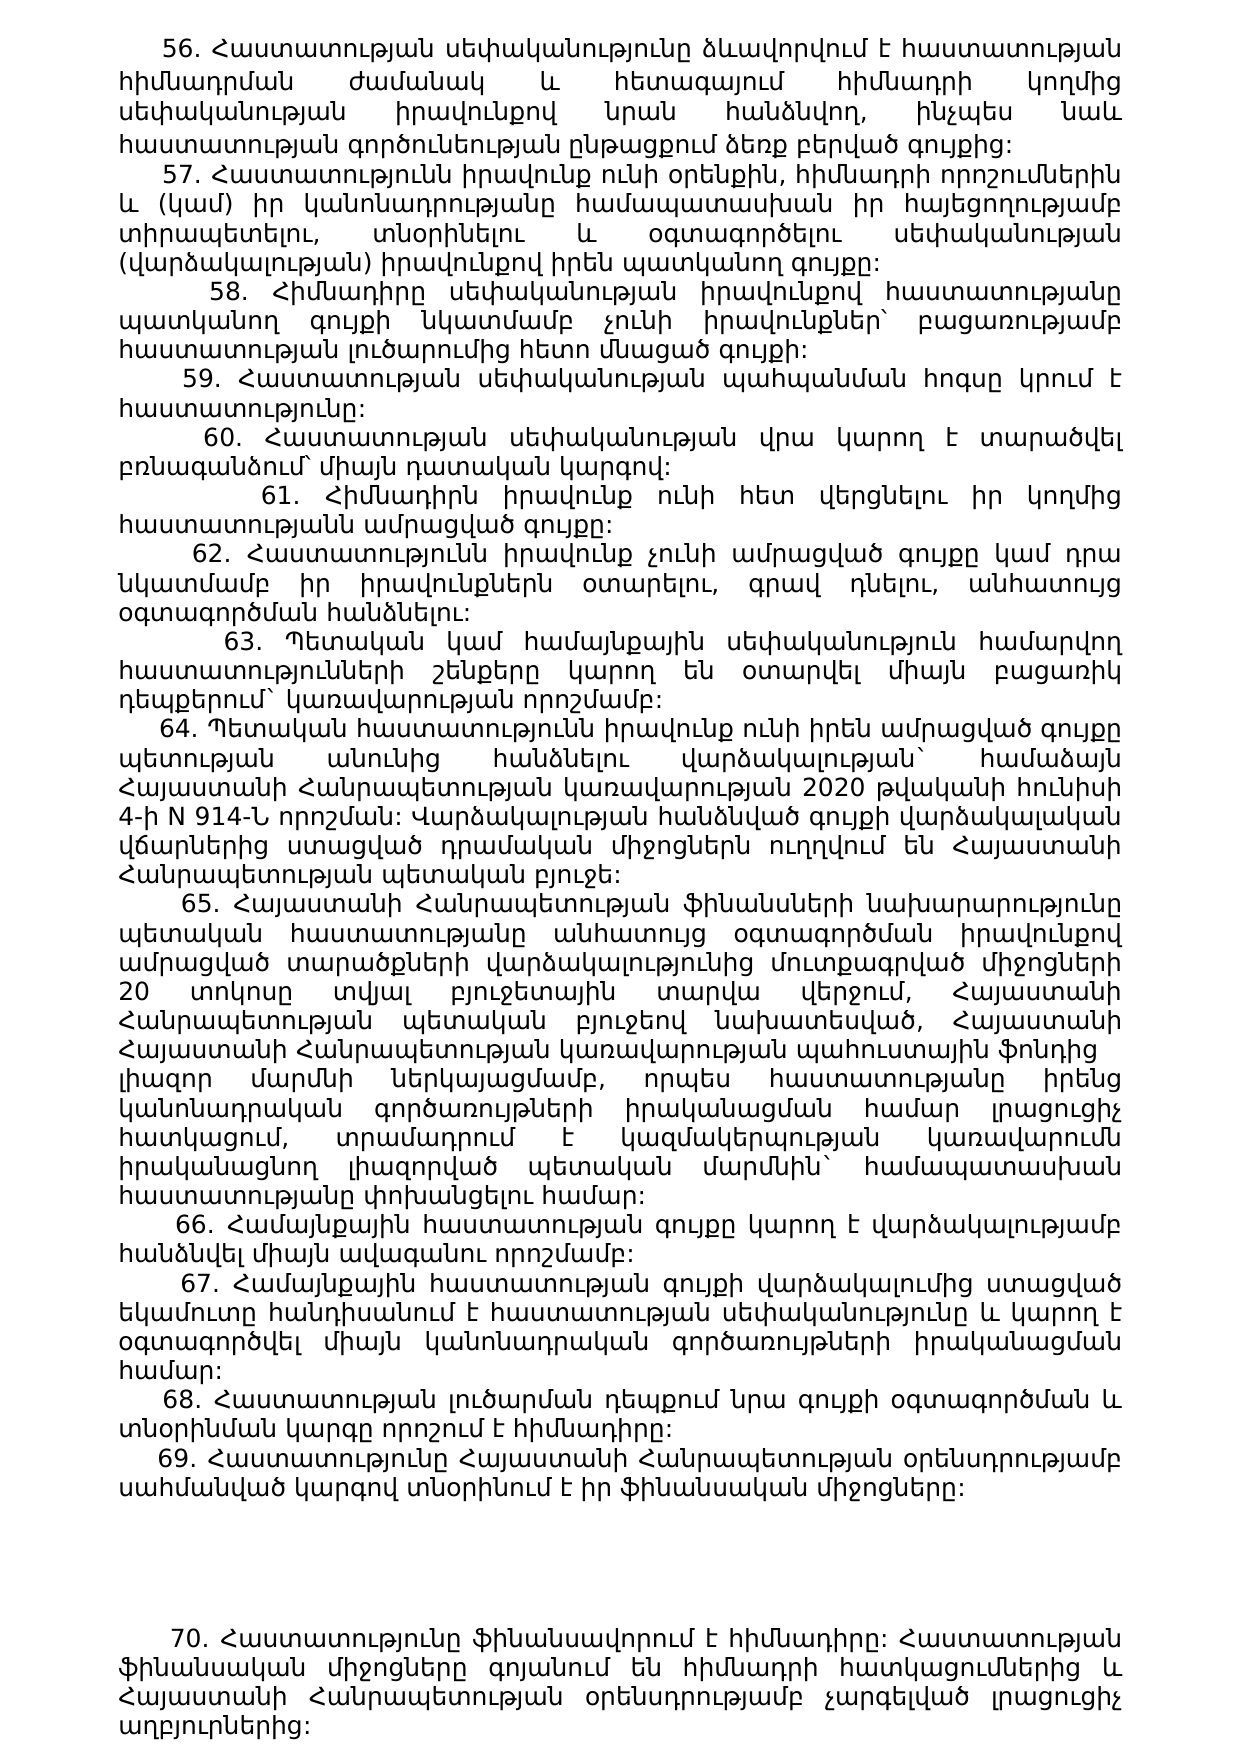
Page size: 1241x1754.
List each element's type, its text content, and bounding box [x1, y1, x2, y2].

text 69. Հաստատությունը Հայաստանի Հանրապետության օրենսդրությամբ սահմանված կարգով տնօրինում է իր ֆինանսական միջոցները: [118, 1444, 1122, 1502]
text 63. Պետական կամ համայնքային սեփականություն համարվող հաստատությունների շենքերը կարող են օտարվել միայն բացառիկ դեպքերում` կառավարության որոշմամբ: [118, 627, 1122, 715]
text 66. Համայնքային հաստատության գույքը կարող է վարձակալությամբ հանձնվել միայն ավագանու որոշմամբ: [118, 1211, 1122, 1269]
text 57. Հաստատությունն իրավունք ունի օրենքին, հիմնադրի որոշումներին և (կամ) իր կանոնադրությանը համապատասխան իր հայեցողությամբ տիրապետելու, տնօրինելու և օգտագործելու սեփականության (վարձակալության) իրավունքով իրեն պատկանող գույքը: [118, 161, 1122, 277]
text 59. Հաստատության սեփականության պահպանման հոգսը կրում է հաստատությունը: [118, 365, 1122, 423]
text 60. Հաստատության սեփականության վրա կարող է տարածվել բռնագանձում՝ միայն դատական կարգով: [118, 423, 1122, 481]
text 58. Հիմնադիրը սեփականության իրավունքով հաստատությանը պատկանող գույքի նկատմամբ չունի իրավունքներ՝ բացառությամբ հաստատության լուծարումից հետո մնացած գույքի: [118, 277, 1122, 365]
text 65. Հայաստանի Հանրապետության ֆինանսների նախարարությունը պետական հաստատությանը անհատույց օգտագործման իրավունքով ամրացված տարածքների վարձակալությունից մուտքագրված միջոցների 20 տոկոսը տվյալ բյուջետային տարվա վերջում, Հայաստանի Հանրապետության պետական բյուջեով նախատեսված, Հայաստանի Հայաստանի Հանրապետության կառավարության պահուստային ֆոնդից [118, 890, 1122, 1065]
text 70. Հաստատությունը ֆինանսավորում է հիմնադիրը: Հաստատության ֆինանսական միջոցները գոյանում են հիմնադրի հատկացումներից և Հայաստանի Հանրապետության օրենսդրությամբ չարգելված լրացուցիչ աղբյուրներից: [118, 1624, 1122, 1740]
text լիազոր մարմնի ներկայացմամբ, որպես հաստատությանը իրենց կանոնադրական գործառույթների իրականացման համար լրացուցիչ հատկացում, տրամադրում է կազմակերպության կառավարումն իրականացնող լիազորված պետական մարմնին` համապատասխան հաստատությանը փոխանցելու համար: [118, 1065, 1122, 1211]
text 56. Հաստատության սեփականությունը ձևավորվում է հաստատության հիմնադրման ժամանակ և հետագայում հիմնադրի կողմից սեփականության իրավունքով նրան հանձնվող, ինչպես նաև հաստատության գործունեության ընթացքում ձեռք բերված գույքից: [118, 34, 1122, 161]
text 61. Հիմնադիրն իրավունք ունի հետ վերցնելու իր կողմից հաստատությանն ամրացված գույքը: [118, 481, 1122, 540]
text 64. Պետական hաստատությունն իրավունք ունի իրեն ամրացված գույքը պետության անունից հանձնելու վարձակալության` համաձայն Հայաստանի Հանրապետության կառավարության 2020 թվականի հունիսի 4-ի N 914-Ն որոշման: Վարձակալության հանձնված գույքի վարձակալական վճարներից ստացված դրամական միջոցներն ուղղվում են Հայաստանի Հանրապետության պետական բյուջե: [118, 715, 1122, 890]
text 67. Համայնքային հաստատության գույքի վարձակալումից ստացված եկամուտը հանդիսանում է հաստատության սեփականությունը և կարող է օգտագործվել միայն կանոնադրական գործառույթների իրականացման համար: [118, 1269, 1122, 1386]
text 62. Հաստատությունն իրավունք չունի ամրացված գույքը կամ դրա նկատմամբ իր իրավունքներն օտարելու, գրավ դնելու, անհատույց օգտագործման հանձնելու: [118, 540, 1122, 627]
text 68. Հաստատության լուծարման դեպքում նրա գույքի օգտագործման և տնօրինման կարգը որոշում է հիմնադիրը: [118, 1386, 1122, 1444]
